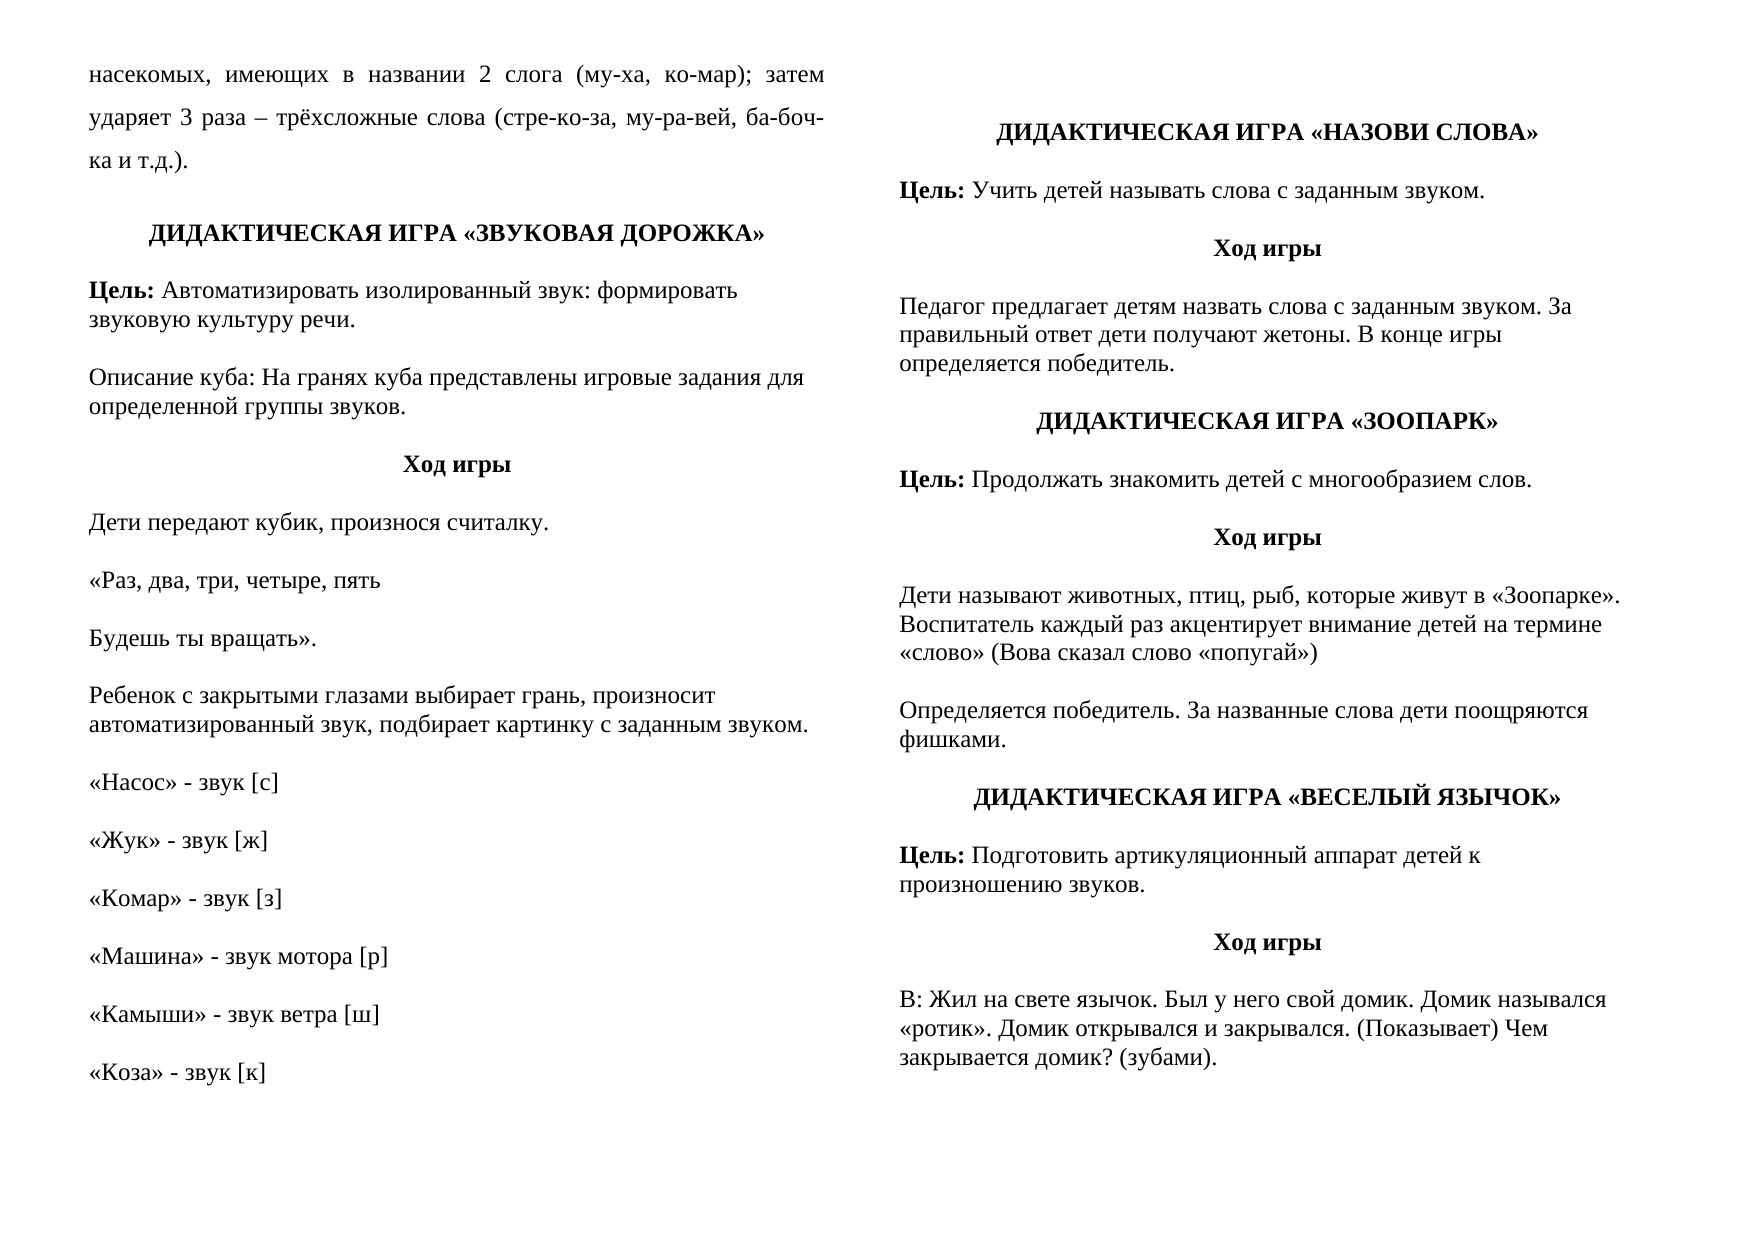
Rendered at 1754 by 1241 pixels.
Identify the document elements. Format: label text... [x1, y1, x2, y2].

text «Насос» - звук [с] [89, 767, 825, 796]
text Цель: Продолжать знакомить детей с многообразием слов. [899, 464, 1636, 493]
text ДИДАКТИЧЕСКАЯ ИГРА «ЗВУКОВАЯ ДОРОЖКА» [89, 218, 825, 246]
text Дети называют животных, птиц, рыб, которые живут в «Зоопарке». Воспитатель каждый раз акцентирует внимание детей на термине «слово» (Вова сказал слово «попугай») [899, 580, 1636, 666]
text Определяется победитель. За названные слова дети поощряются фишками. [899, 695, 1636, 753]
text Описание куба: На гранях куба представлены игровые задания для определенной группы звуков. [89, 362, 825, 420]
text Цель: Подготовить артикуляционный аппарат детей к произношению звуков. [899, 840, 1636, 897]
text Цель: Учить детей называть слова с заданным звуком. [899, 175, 1636, 204]
text В: Жил на свете язычок. Был у него свой домик. Домик назывался «ротик». Домик открывался и закрывался. (Показывает) Чем закрывается домик? (зубами). [899, 984, 1636, 1071]
text Дети передают кубик, произнося считалку. [89, 507, 825, 536]
text «Камыши» - звук ветра [ш] [89, 999, 825, 1028]
text Ход игры [899, 522, 1636, 551]
text «Комар» - звук [з] [89, 883, 825, 912]
text Ход игры [899, 233, 1636, 262]
text Будешь ты вращать». [89, 623, 825, 651]
text «Коза» - звук [к] [89, 1057, 825, 1086]
text «Жук» - звук [ж] [89, 825, 825, 854]
text ДИДАКТИЧЕСКАЯ ИГРА «ЗООПАРК» [899, 406, 1636, 435]
text Ход игры [89, 449, 825, 478]
text Ход игры [899, 927, 1636, 955]
text «Машина» - звук мотора [р] [89, 941, 825, 970]
text «Раз, два, три, четыре, пять [89, 565, 825, 593]
text Ребенок с закрытыми глазами выбирает грань, произносит автоматизированный звук, подбирает картинку с заданным звуком. [89, 681, 825, 738]
text ДИДАКТИЧЕСКАЯ ИГРА «НАЗОВИ СЛОВА» [899, 117, 1636, 146]
text Педагог предлагает детям назвать слова с заданным звуком. За правильный ответ дети получают жетоны. В конце игры определяется победитель. [899, 291, 1636, 377]
text ДИДАКТИЧЕСКАЯ ИГРА «ВЕСЕЛЫЙ ЯЗЫЧОК» [899, 782, 1636, 811]
text Цель: Автоматизировать изолированный звук: формировать звуковую культуру речи. [89, 276, 825, 333]
